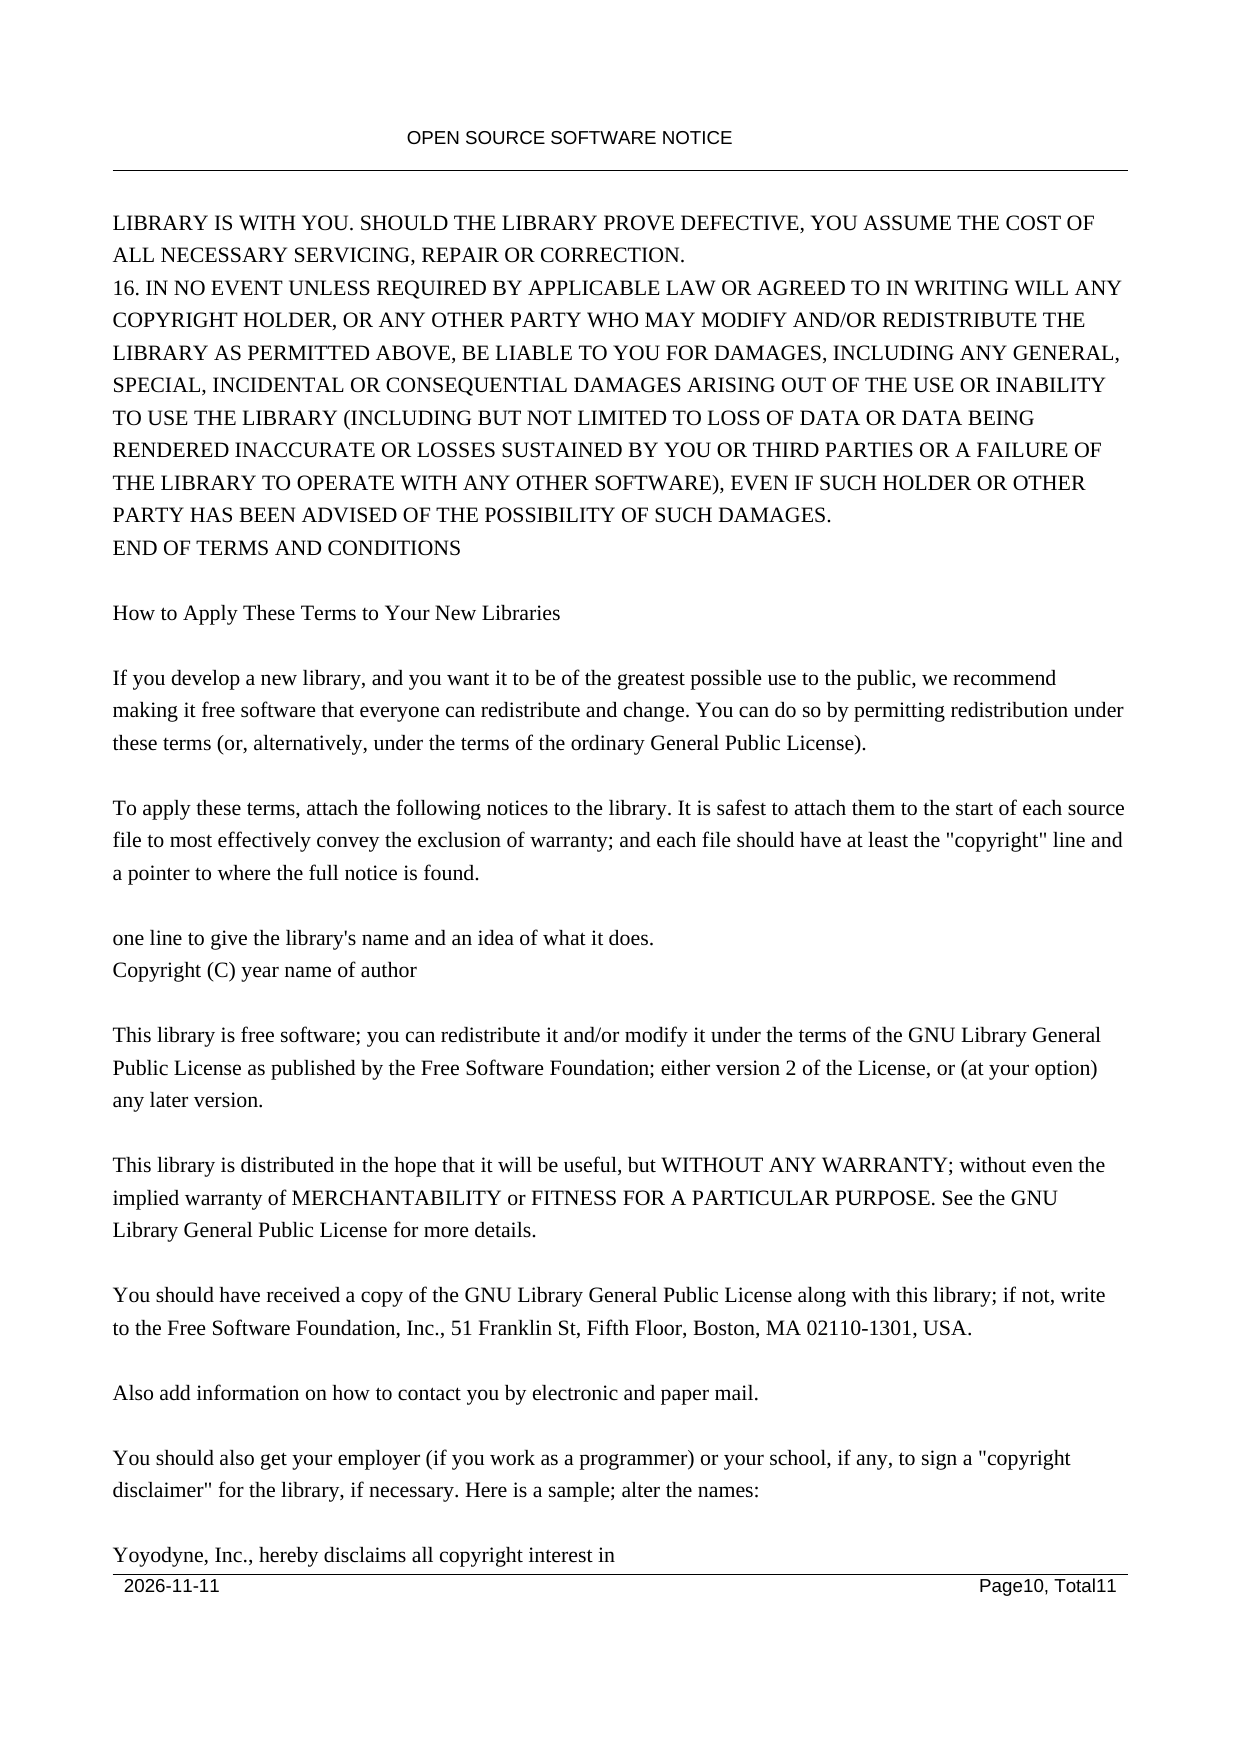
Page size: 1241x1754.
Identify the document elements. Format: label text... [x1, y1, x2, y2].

text This library is distributed in the hope that it will be useful, but WITHOUT ANY WARRANTY; without even the implied warranty of MERCHANTABILITY or FITNESS FOR A PARTICULAR PURPOSE. See the GNU Library General Public License for more details. [112, 1149, 1128, 1246]
text Yoyodyne, Inc., hereby disclaims all copyright interest in [112, 1539, 1128, 1571]
text END OF TERMS AND CONDITIONS [112, 531, 1128, 564]
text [112, 206, 1128, 271]
text 16. IN NO EVENT UNLESS REQUIRED BY APPLICABLE LAW OR AGREED TO IN WRITING WILL ANY COPYRIGHT HOLDER, OR ANY OTHER PARTY WHO MAY MODIFY AND/OR REDISTRIBUTE THE LIBRARY AS PERMITTED ABOVE, BE LIABLE TO YOU FOR DAMAGES, INCLUDING ANY GENERAL, SPECIAL, INCIDENTAL OR CONSEQUENTIAL DAMAGES ARISING OUT OF THE USE OR INABILITY TO USE THE LIBRARY (INCLUDING BUT NOT LIMITED TO LOSS OF DATA OR DATA BEING RENDERED INACCURATE OR LOSSES SUSTAINED BY YOU OR THIRD PARTIES OR A FAILURE OF THE LIBRARY TO OPERATE WITH ANY OTHER SOFTWARE), EVEN IF SUCH HOLDER OR OTHER PARTY HAS BEEN ADVISED OF THE POSSIBILITY OF SUCH DAMAGES. [112, 271, 1128, 531]
text Also add information on how to contact you by electronic and paper mail. [112, 1376, 1128, 1409]
text How to Apply These Terms to Your New Libraries [112, 596, 1128, 629]
text This library is free software; you can redistribute it and/or modify it under the terms of the GNU Library General Public License as published by the Free Software Foundation; either version 2 of the License, or (at your option) any later version. [112, 1019, 1128, 1116]
text Copyright (C) year name of author [112, 954, 1128, 986]
text If you develop a new library, and you want it to be of the greatest possible use to the public, we recommend making it free software that everyone can redistribute and change. You can do so by permitting redistribution under these terms (or, alternatively, under the terms of the ordinary General Public License). [112, 661, 1128, 759]
text You should also get your employer (if you work as a programmer) or your school, if any, to sign a "copyright disclaimer" for the library, if necessary. Here is a sample; alter the names: [112, 1441, 1128, 1506]
text To apply these terms, attach the following notices to the library. It is safest to attach them to the start of each source file to most effectively convey the exclusion of warranty; and each file should have at least the "copyright" line and a pointer to where the full notice is found. [112, 791, 1128, 889]
text You should have received a copy of the GNU Library General Public License along with this library; if not, write to the Free Software Foundation, Inc., 51 Franklin St, Fifth Floor, Boston, MA 02110-1301, USA. [112, 1279, 1128, 1344]
text one line to give the library's name and an idea of what it does. [112, 921, 1128, 954]
